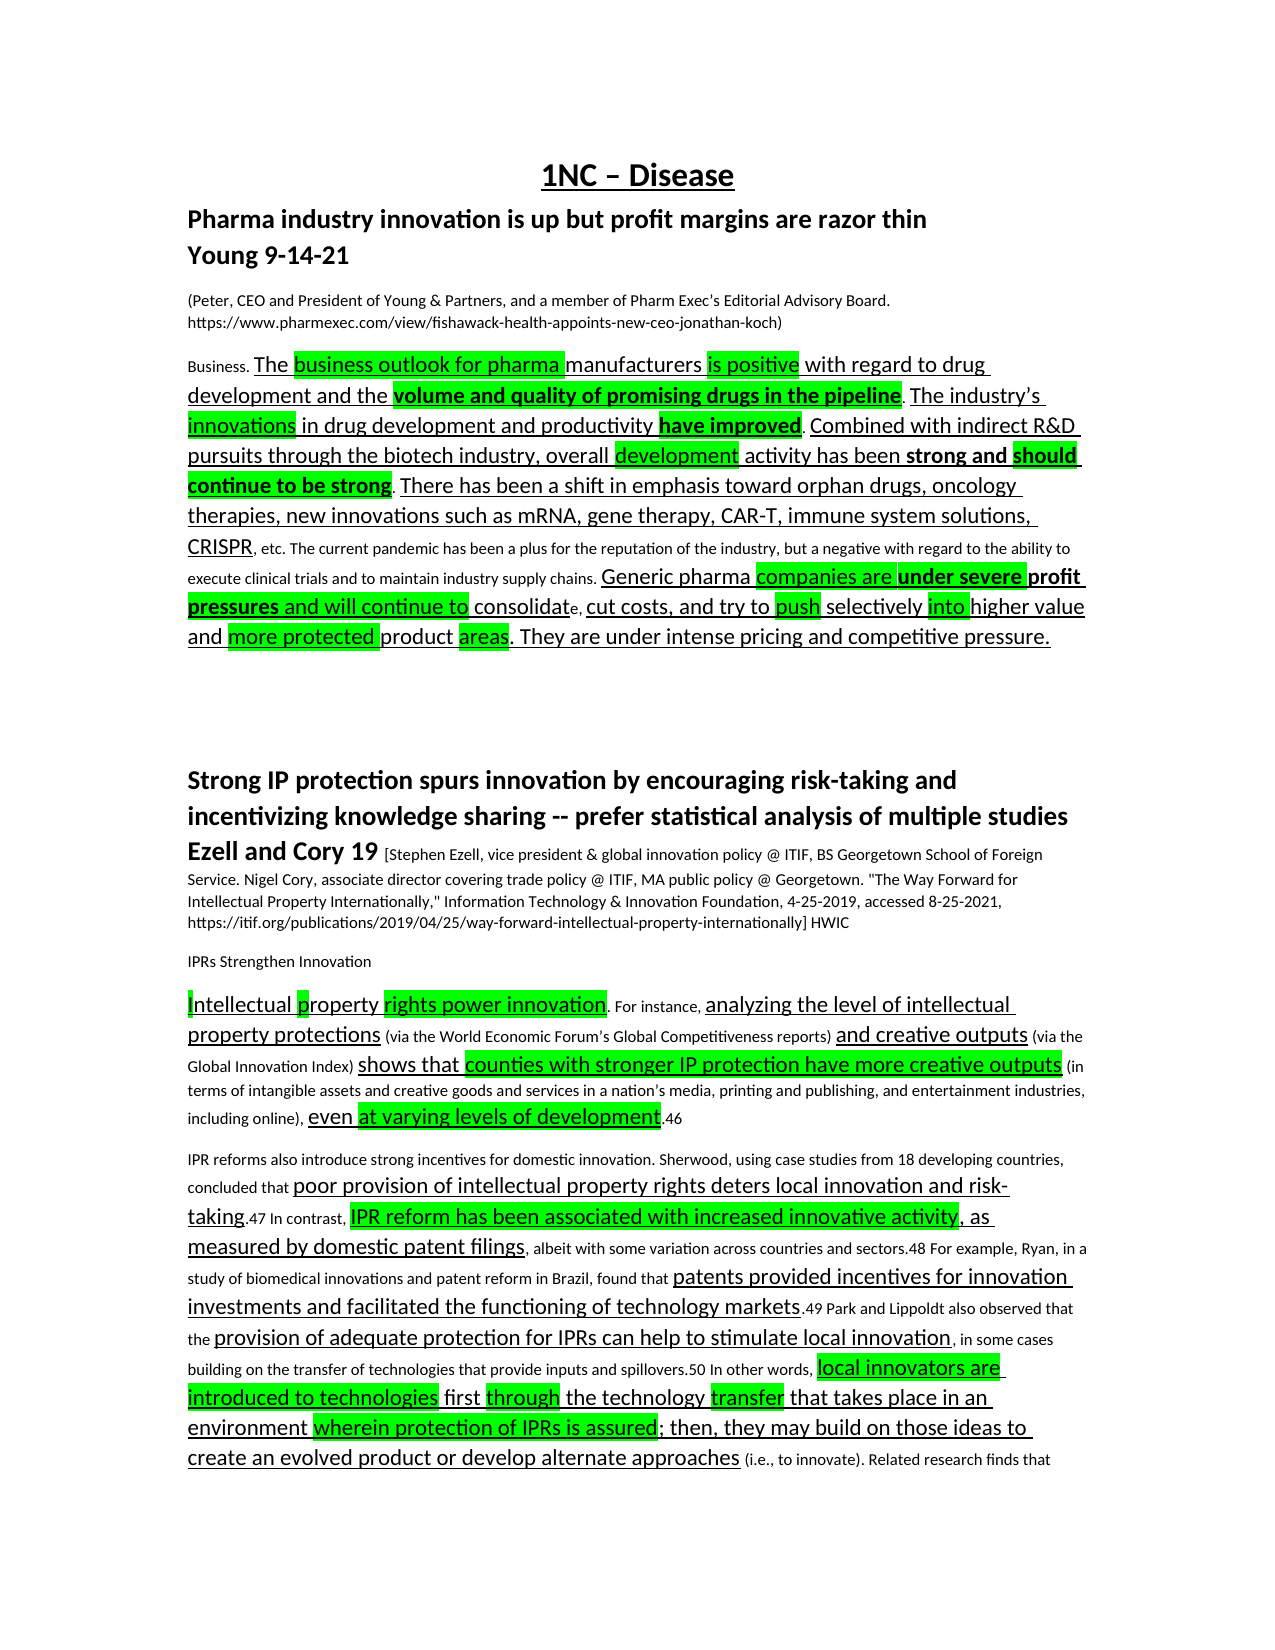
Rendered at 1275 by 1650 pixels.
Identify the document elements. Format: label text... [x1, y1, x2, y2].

text 1NC – Disease [187, 154, 1087, 195]
text Ezell and Cory 19 [Stephen Ezell, vice president & global innovation policy @ ITIF, BS Georgetown School of Foreign Service. Nigel Cory, associate director covering trade policy @ ITIF, MA public policy @ Georgetown. "The Way Forward for Intellectual Property Internationally," Information Technology & Innovation Foundation, 4-25-2019, accessed 8-25-2021, https://itif.org/publications/2019/04/25/way-forward-intellectual-property-internationally] HWIC [187, 834, 1087, 933]
text IPRs Strengthen Innovation [187, 951, 1087, 972]
text (Peter, CEO and President of Young & Partners, and a member of Pharm Exec’s Editorial Advisory Board. https://www.pharmexec.com/view/fishawack-health-appoints-new-ceo-jonathan-koch) [187, 290, 1087, 332]
text Business. The business outlook for pharma manufacturers is positive with regard to drug development and the volume and quality of promising drugs in the pipeline. The industry’s innovations in drug development and productivity have improved. Combined with indirect R&D pursuits through the biotech industry, overall development activity has been strong and should continue to be strong. There has been a shift in emphasis toward orphan drugs, oncology therapies, new innovations such as mRNA, gene therapy, CAR-T, immune system solutions, CRISPR, etc. The current pandemic has been a plus for the reputation of the industry, but a negative with regard to the ability to execute clinical trials and to maintain industry supply chains. Generic pharma companies are under severe profit pressures and will continue to consolidate, cut costs, and try to push selectively into higher value and more protected product areas. They are under intense pricing and competitive pressure. [187, 351, 1087, 651]
text Young 9-14-21 [187, 238, 1087, 271]
text Pharma industry innovation is up but profit margins are razor thin [187, 202, 1087, 235]
text Intellectual property rights power innovation. For instance, analyzing the level of intellectual property protections (via the World Economic Forum’s Global Competitiveness reports) and creative outputs (via the Global Innovation Index) shows that counties with stronger IP protection have more creative outputs (in terms of intangible assets and creative goods and services in a nation’s media, printing and publishing, and entertainment industries, including online), even at varying levels of development.46 [187, 990, 1087, 1130]
text Strong IP protection spurs innovation by encouraging risk-taking and incentivizing knowledge sharing -- prefer statistical analysis of multiple studies [187, 763, 1087, 832]
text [187, 1149, 1087, 1472]
